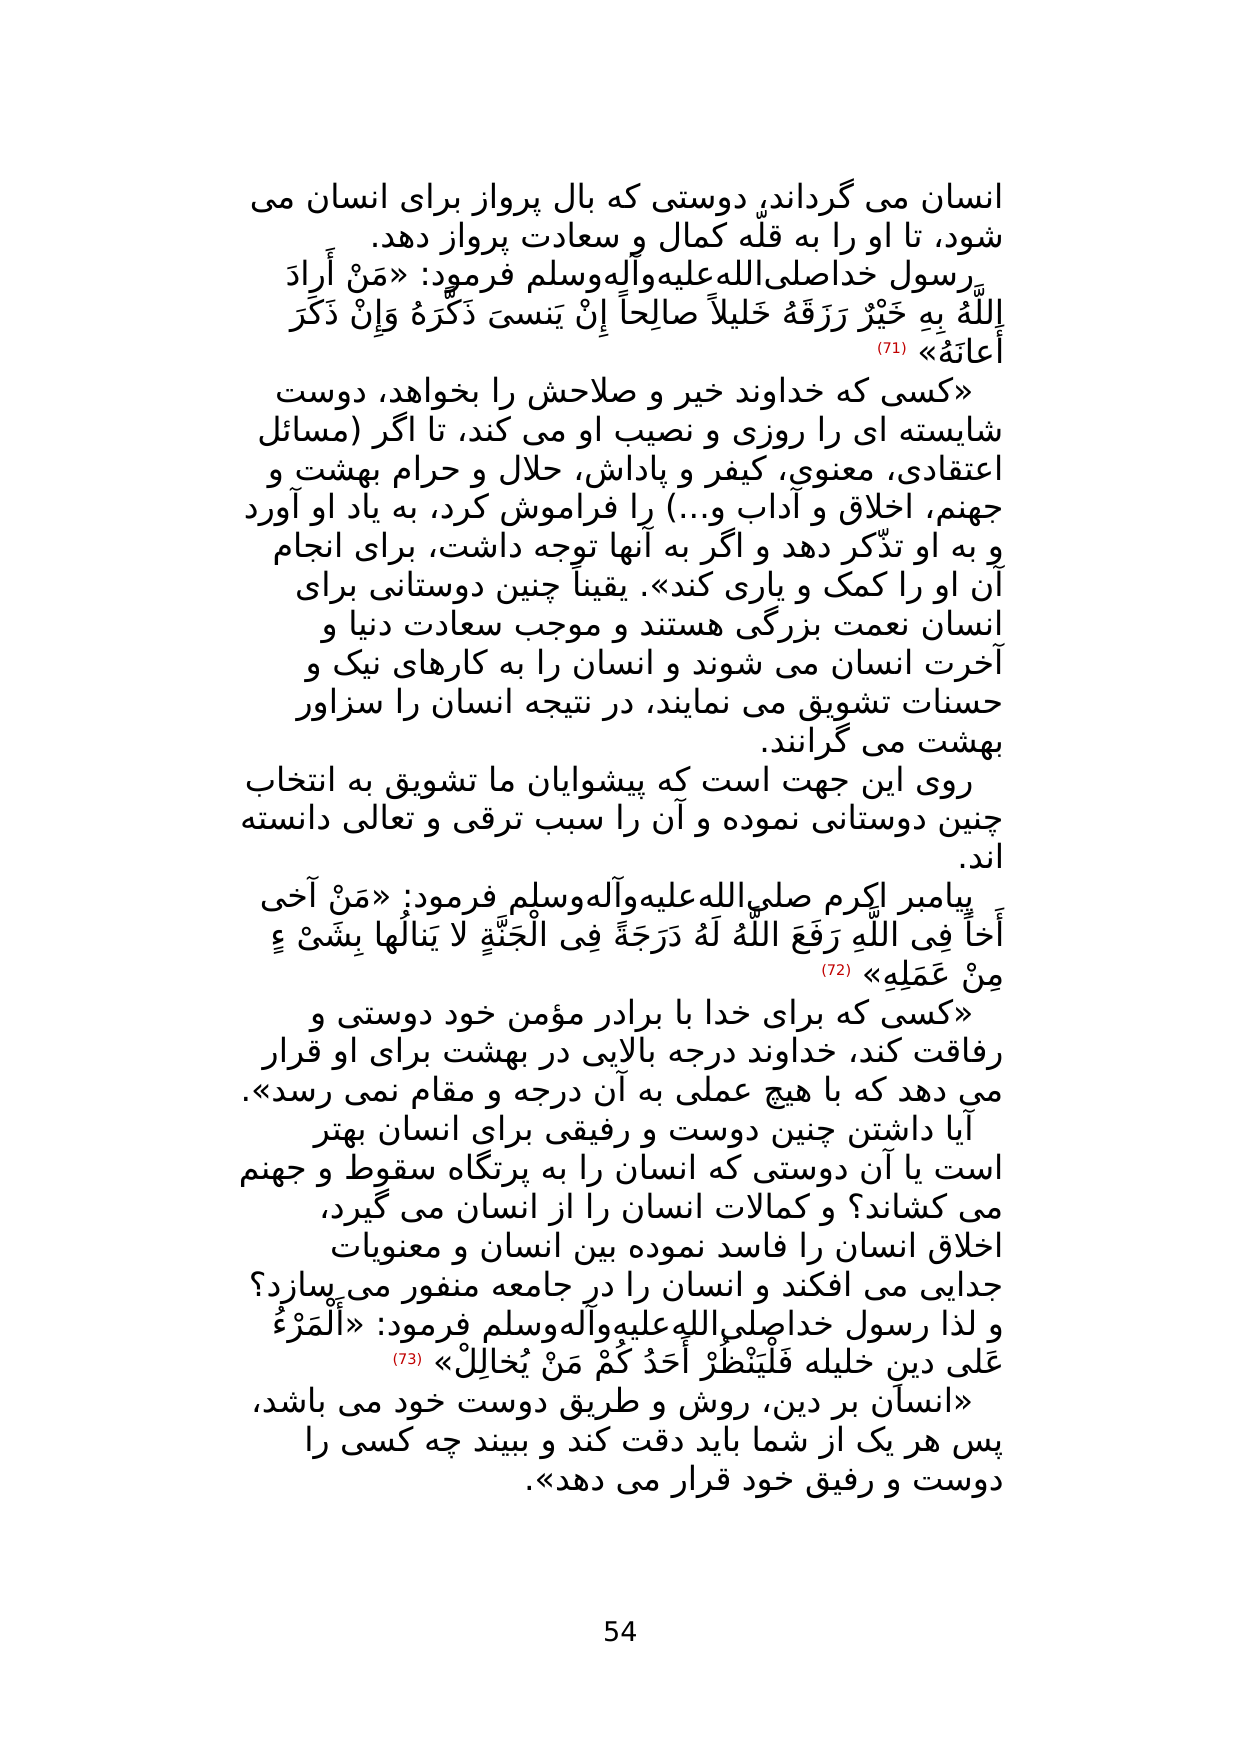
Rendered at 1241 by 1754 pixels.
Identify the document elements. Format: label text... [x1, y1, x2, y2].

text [236, 177, 1004, 255]
text «کسی که برای خدا با برادر مؤمن خود دوستی و رفاقت کند، خداوند درجه بالایی در بهشت برای او قرار می دهد که با هیچ عملی به آن درجه و مقام نمی رسد». [236, 993, 1004, 1110]
text «انسان بر دین، روش و طریق دوست خود می باشد، پس هر یک از شما باید دقت کند و ببیند چه کسی را دوست و رفیق خود قرار می دهد». [236, 1382, 1004, 1498]
text رسول خداصلى‌الله‌عليه‌وآله‌وسلم فرمود: «مَنْ أَرادَ اللَّهُ بِهِ خَیْرٌ رَزَقَهُ خَلیلاً صالِحاً إِنْ یَنسیَ ذَکَّرَهُ وَإِنْ ذَکَرَ أَعانَهُ» (71) [236, 255, 1004, 371]
text «کسی که خداوند خیر و صلاحش را بخواهد، دوست شایسته ای را روزی و نصیب او می کند، تا اگر (مسائل اعتقادی، معنوی، کیفر و پاداش، حلال و حرام بهشت و جهنم، اخلاق و آداب و...) را فراموش کرد، به یاد او آورد و به او تذّکر دهد و اگر به آنها توجه داشت، برای انجام آن او را کمک و یاری کند». یقیناً چنین دوستانی برای انسان نعمت بزرگی هستند و موجب سعادت دنیا و آخرت انسان می شوند و انسان را به کارهای نیک و حسنات تشویق می نمایند، در نتیجه انسان را سزاور بهشت می گرانند. [236, 371, 1004, 760]
text آیا داشتن چنین دوست و رفیقی برای انسان بهتر است یا آن دوستی که انسان را به پرتگاه سقوط و جهنم می کشاند؟ و کمالات انسان را از انسان می گیرد، اخلاق انسان را فاسد نموده بین انسان و معنویات جدایی می افکند و انسان را در جامعه منفور می سازد؟ و لذا رسول خداصلى‌الله‌عليه‌وآله‌وسلم فرمود: «أَلْمَرْءُ عَلی دینِ خلیله فَلْیَنْظُرْ أَحَدُ کُمْ مَنْ یُخالِلْ» (73) [236, 1110, 1004, 1382]
text روی این جهت است که پیشوایان ما تشویق به انتخاب چنین دوستانی نموده و آن را سبب ترقی و تعالی دانسته اند. [236, 760, 1004, 877]
text پیامبر اکرم صلى‌الله‌عليه‌وآله‌وسلم فرمود: «مَنْ آخی أَخاً فِی اللَّهِ رَفَعَ اللَّهُ لَهُ دَرَجَةً فِی الْجَنَّةٍ لا یَنالُها بِشَیْ ءٍ مِنْ عَمَلِهِ» (72) [236, 877, 1004, 993]
